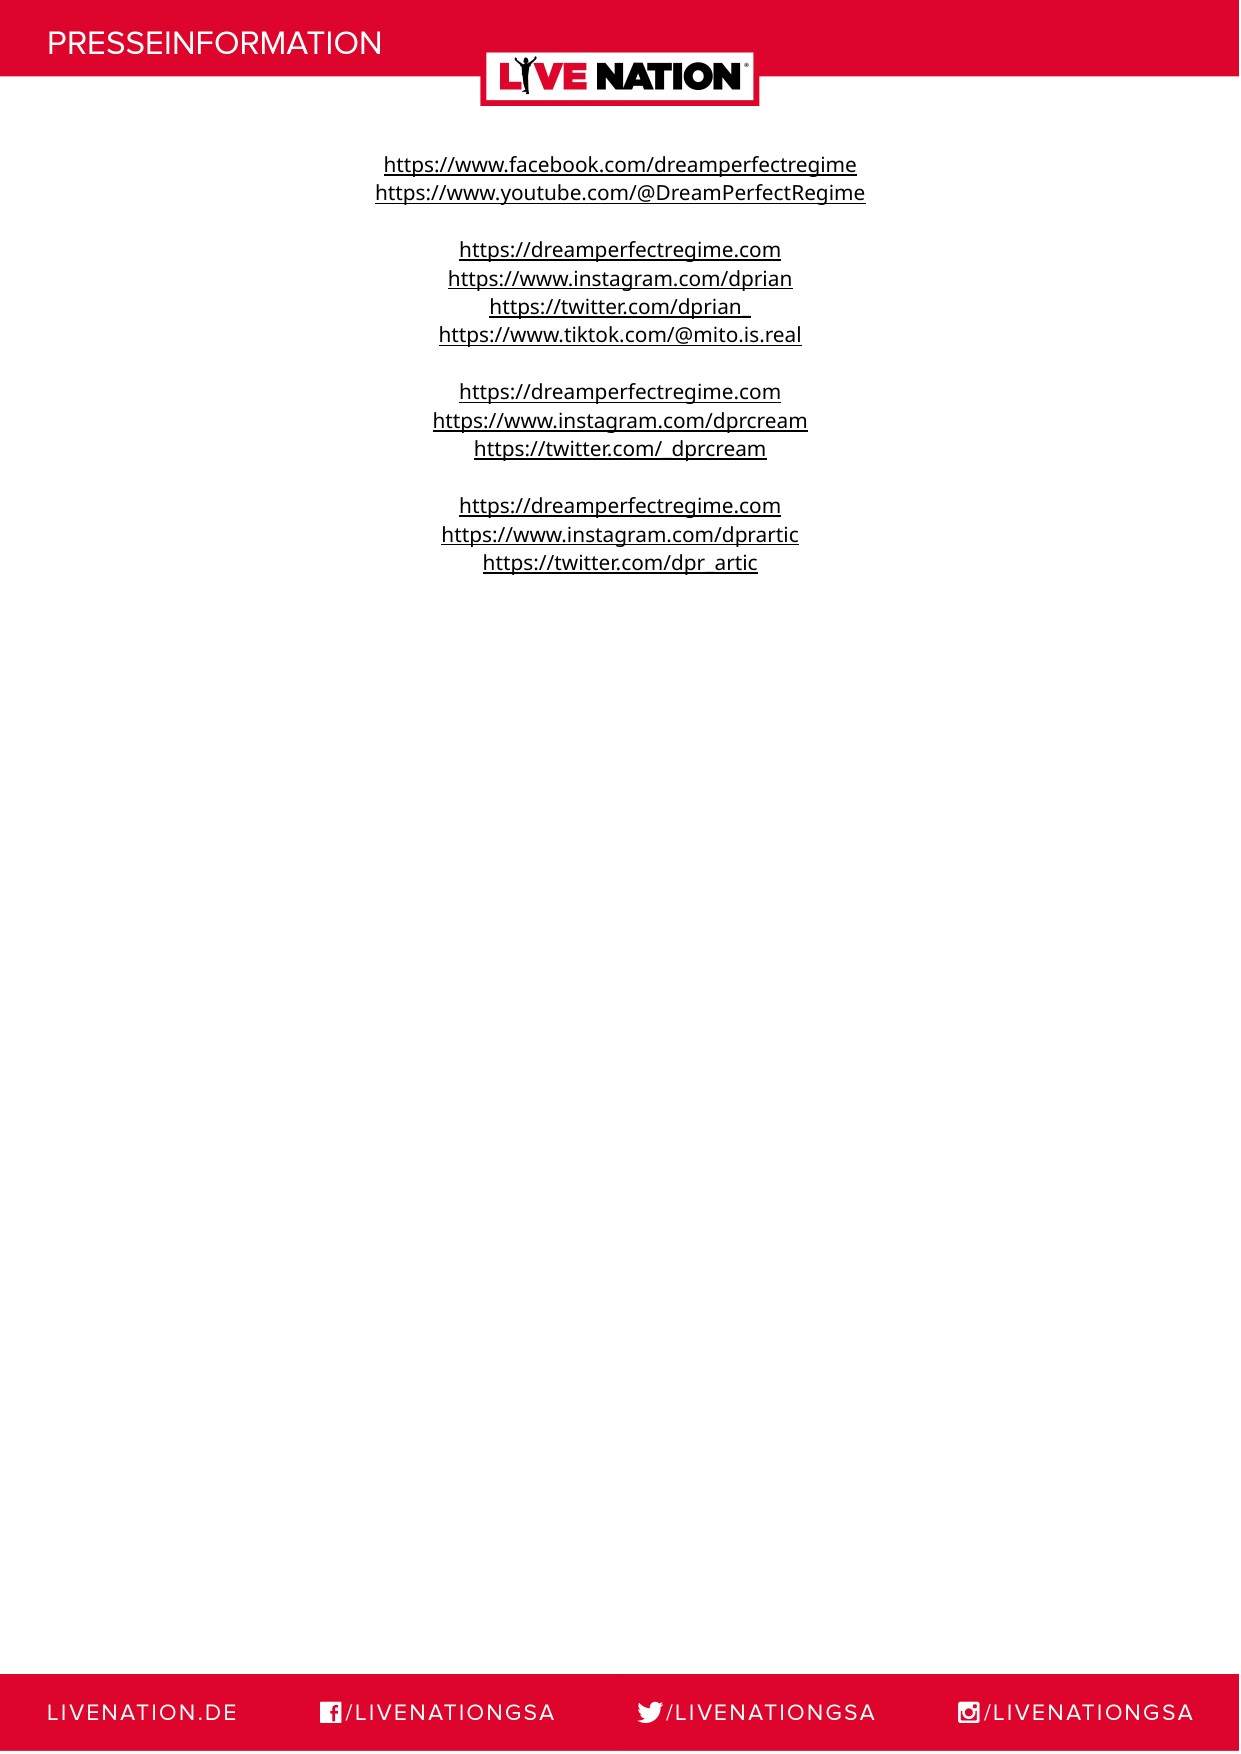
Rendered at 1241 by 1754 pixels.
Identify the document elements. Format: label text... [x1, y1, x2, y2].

text https://www.instagram.com/dprian [150, 264, 1090, 292]
picture [0, 1674, 1239, 1751]
text https://dreamperfectregime.com [150, 349, 1090, 406]
text https://dreamperfectregime.com https://www.instagram.com/dprartic [150, 463, 1090, 548]
text https://twitter.com/dpr_artic [150, 548, 1090, 577]
picture [0, 0, 1239, 106]
text https://www.facebook.com/dreamperfectregime https://www.youtube.com/@DreamPerfectRegime [150, 150, 1090, 207]
text https://www.tiktok.com/@mito.is.real [150, 321, 1090, 349]
text https://dreamperfectregime.com [150, 207, 1090, 264]
text https://twitter.com/_dprcream [150, 434, 1090, 463]
text https://twitter.com/dprian_ [150, 292, 1090, 321]
text https://www.instagram.com/dprcream [150, 406, 1090, 434]
